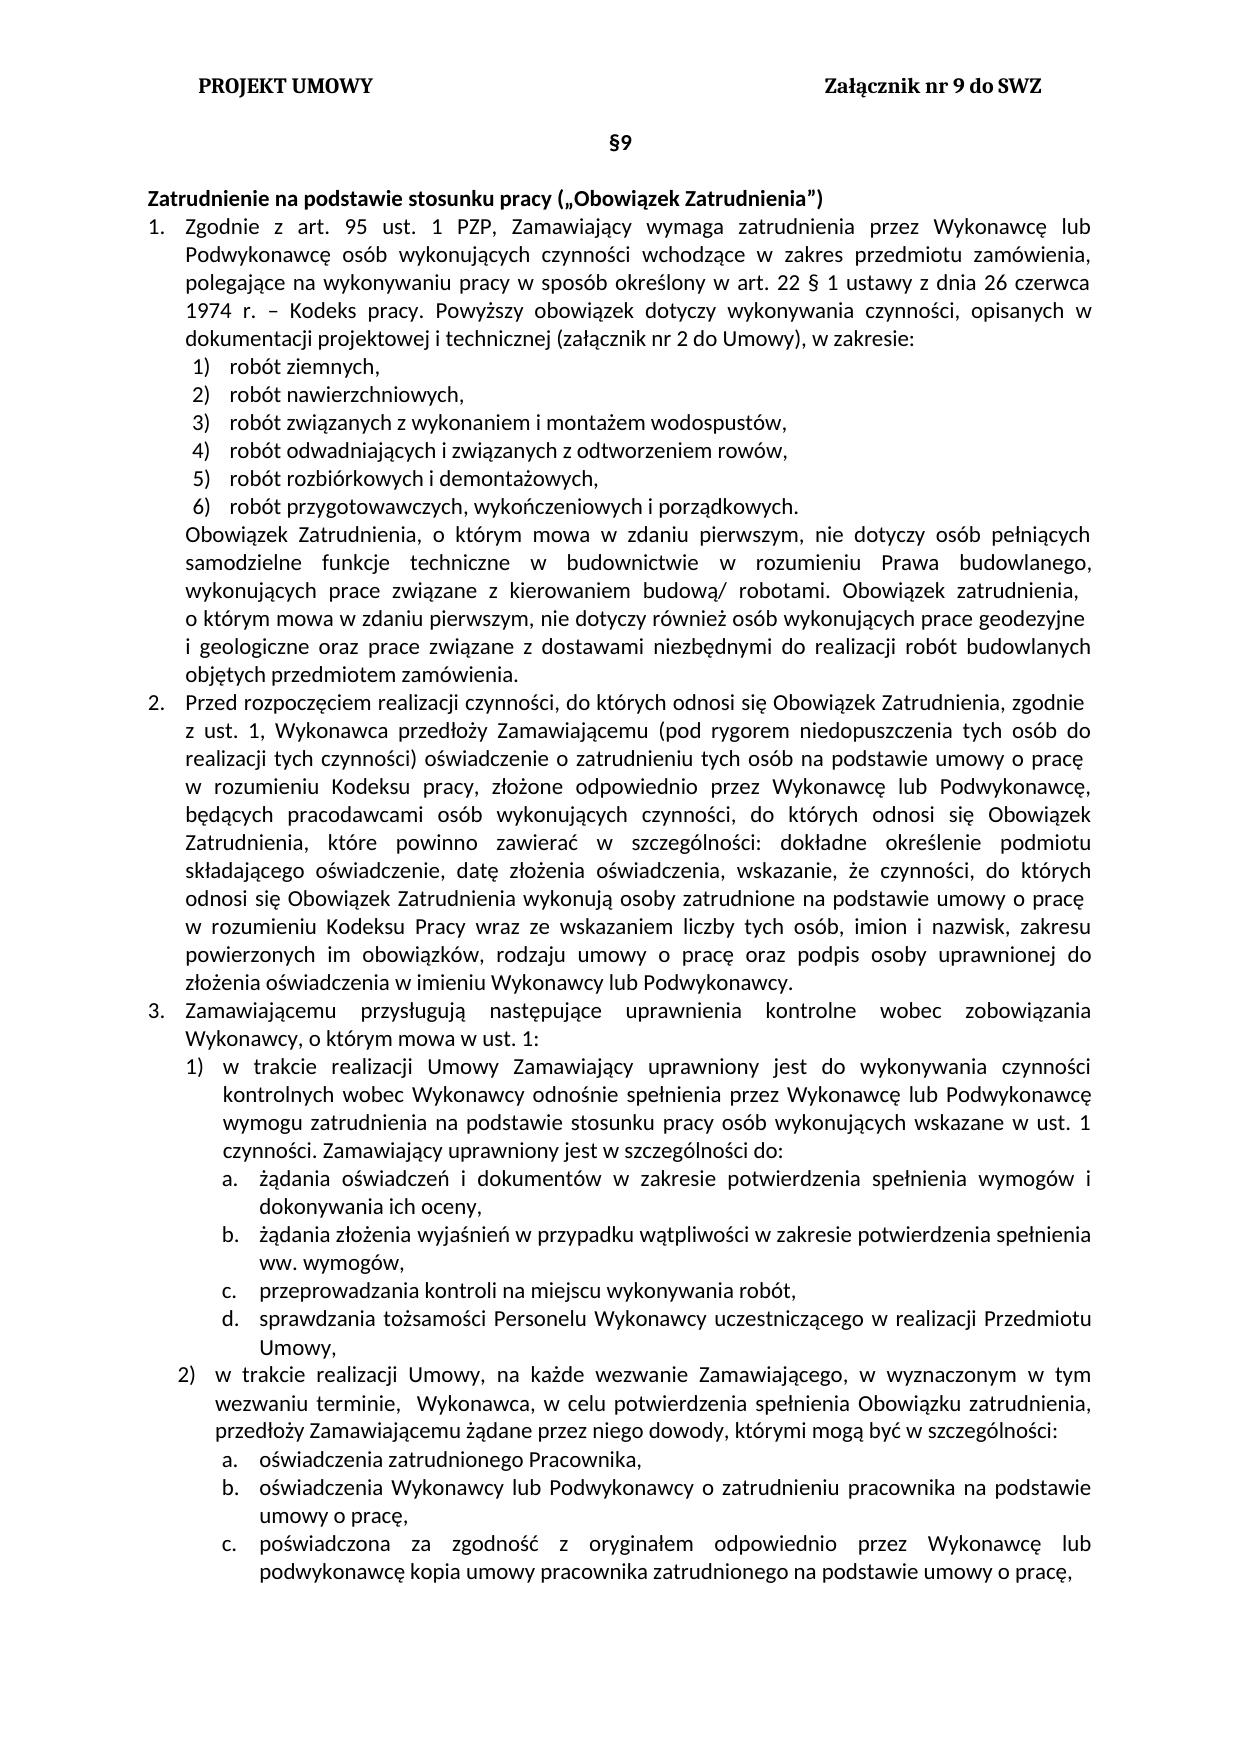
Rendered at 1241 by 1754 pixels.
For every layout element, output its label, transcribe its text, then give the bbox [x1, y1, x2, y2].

list robót rozbiórkowych i demontażowych, [192, 464, 1093, 492]
list robót przygotowawczych, wykończeniowych i porządkowych. [192, 492, 1093, 520]
list w trakcie realizacji Umowy Zamawiający uprawniony jest do wykonywania czynności kontrolnych wobec Wykonawcy odnośnie spełnienia przez Wykonawcę lub Podwykonawcę wymogu zatrudnienia na podstawie stosunku pracy osób wykonujących wskazane w ust. 1 czynności. Zamawiający uprawniony jest w szczególności do: [185, 1052, 1093, 1164]
text §9 [148, 128, 1093, 156]
list robót ziemnych, [192, 352, 1093, 380]
list poświadczona za zgodność z oryginałem odpowiednio przez Wykonawcę lub podwykonawcę kopia umowy pracownika zatrudnionego na podstawie umowy o pracę, [222, 1529, 1093, 1585]
list w trakcie realizacji Umowy, na każde wezwanie Zamawiającego, w wyznaczonym w tym wezwaniu terminie, Wykonawca, w celu potwierdzenia spełnienia Obowiązku zatrudnienia, przedłoży Zamawiającemu żądane przez niego dowody, którymi mogą być w szczególności: [177, 1361, 1093, 1445]
list przeprowadzania kontroli na miejscu wykonywania robót, [222, 1277, 1093, 1304]
list oświadczenia Wykonawcy lub Podwykonawcy o zatrudnieniu pracownika na podstawie umowy o pracę, [222, 1473, 1093, 1529]
list Zgodnie z art. 95 ust. 1 PZP, Zamawiający wymaga zatrudnienia przez Wykonawcę lub Podwykonawcę osób wykonujących czynności wchodzące w zakres przedmiotu zamówienia, polegające na wykonywaniu pracy w sposób określony w art. 22 § 1 ustawy z dnia 26 czerwca 1974 r. – Kodeks pracy. Powyższy obowiązek dotyczy wykonywania czynności, opisanych w dokumentacji projektowej i technicznej (załącznik nr 2 do Umowy), w zakresie: [148, 212, 1093, 352]
list robót odwadniających i związanych z odtworzeniem rowów, [192, 436, 1093, 464]
list robót nawierzchniowych, [192, 380, 1093, 408]
list sprawdzania tożsamości Personelu Wykonawcy uczestniczącego w realizacji Przedmiotu Umowy, [222, 1304, 1093, 1361]
list żądania oświadczeń i dokumentów w zakresie potwierdzenia spełnienia wymogów i dokonywania ich oceny, [222, 1164, 1093, 1221]
list Przed rozpoczęciem realizacji czynności, do których odnosi się Obowiązek Zatrudnienia, zgodnie z ust. 1, Wykonawca przedłoży Zamawiającemu (pod rygorem niedopuszczenia tych osób do realizacji tych czynności) oświadczenie o zatrudnieniu tych osób na podstawie umowy o pracę w rozumieniu Kodeksu pracy, złożone odpowiednio przez Wykonawcę lub Podwykonawcę, będących pracodawcami osób wykonujących czynności, do których odnosi się Obowiązek Zatrudnienia, które powinno zawierać w szczególności: dokładne określenie podmiotu składającego oświadczenie, datę złożenia oświadczenia, wskazanie, że czynności, do których odnosi się Obowiązek Zatrudnienia wykonują osoby zatrudnione na podstawie umowy o pracę w rozumieniu Kodeksu Pracy wraz ze wskazaniem liczby tych osób, imion i nazwisk, zakresu powierzonych im obowiązków, rodzaju umowy o pracę oraz podpis osoby uprawnionej do złożenia oświadczenia w imieniu Wykonawcy lub Podwykonawcy. [148, 688, 1093, 996]
list oświadczenia zatrudnionego Pracownika, [222, 1445, 1093, 1473]
list Obowiązek Zatrudnienia, o którym mowa w zdaniu pierwszym, nie dotyczy osób pełniących samodzielne funkcje techniczne w budownictwie w rozumieniu Prawa budowlanego, wykonujących prace związane z kierowaniem budową/ robotami. Obowiązek zatrudnienia, o którym mowa w zdaniu pierwszym, nie dotyczy również osób wykonujących prace geodezyjne i geologiczne oraz prace związane z dostawami niezbędnymi do realizacji robót budowlanych objętych przedmiotem zamówienia. [185, 520, 1093, 688]
list żądania złożenia wyjaśnień w przypadku wątpliwości w zakresie potwierdzenia spełnienia ww. wymogów, [222, 1221, 1093, 1277]
list robót związanych z wykonaniem i montażem wodospustów, [192, 408, 1093, 436]
list Zamawiającemu przysługują następujące uprawnienia kontrolne wobec zobowiązania Wykonawcy, o którym mowa w ust. 1: [148, 996, 1093, 1052]
text Zatrudnienie na podstawie stosunku pracy („Obowiązek Zatrudnienia”) [148, 184, 1093, 212]
